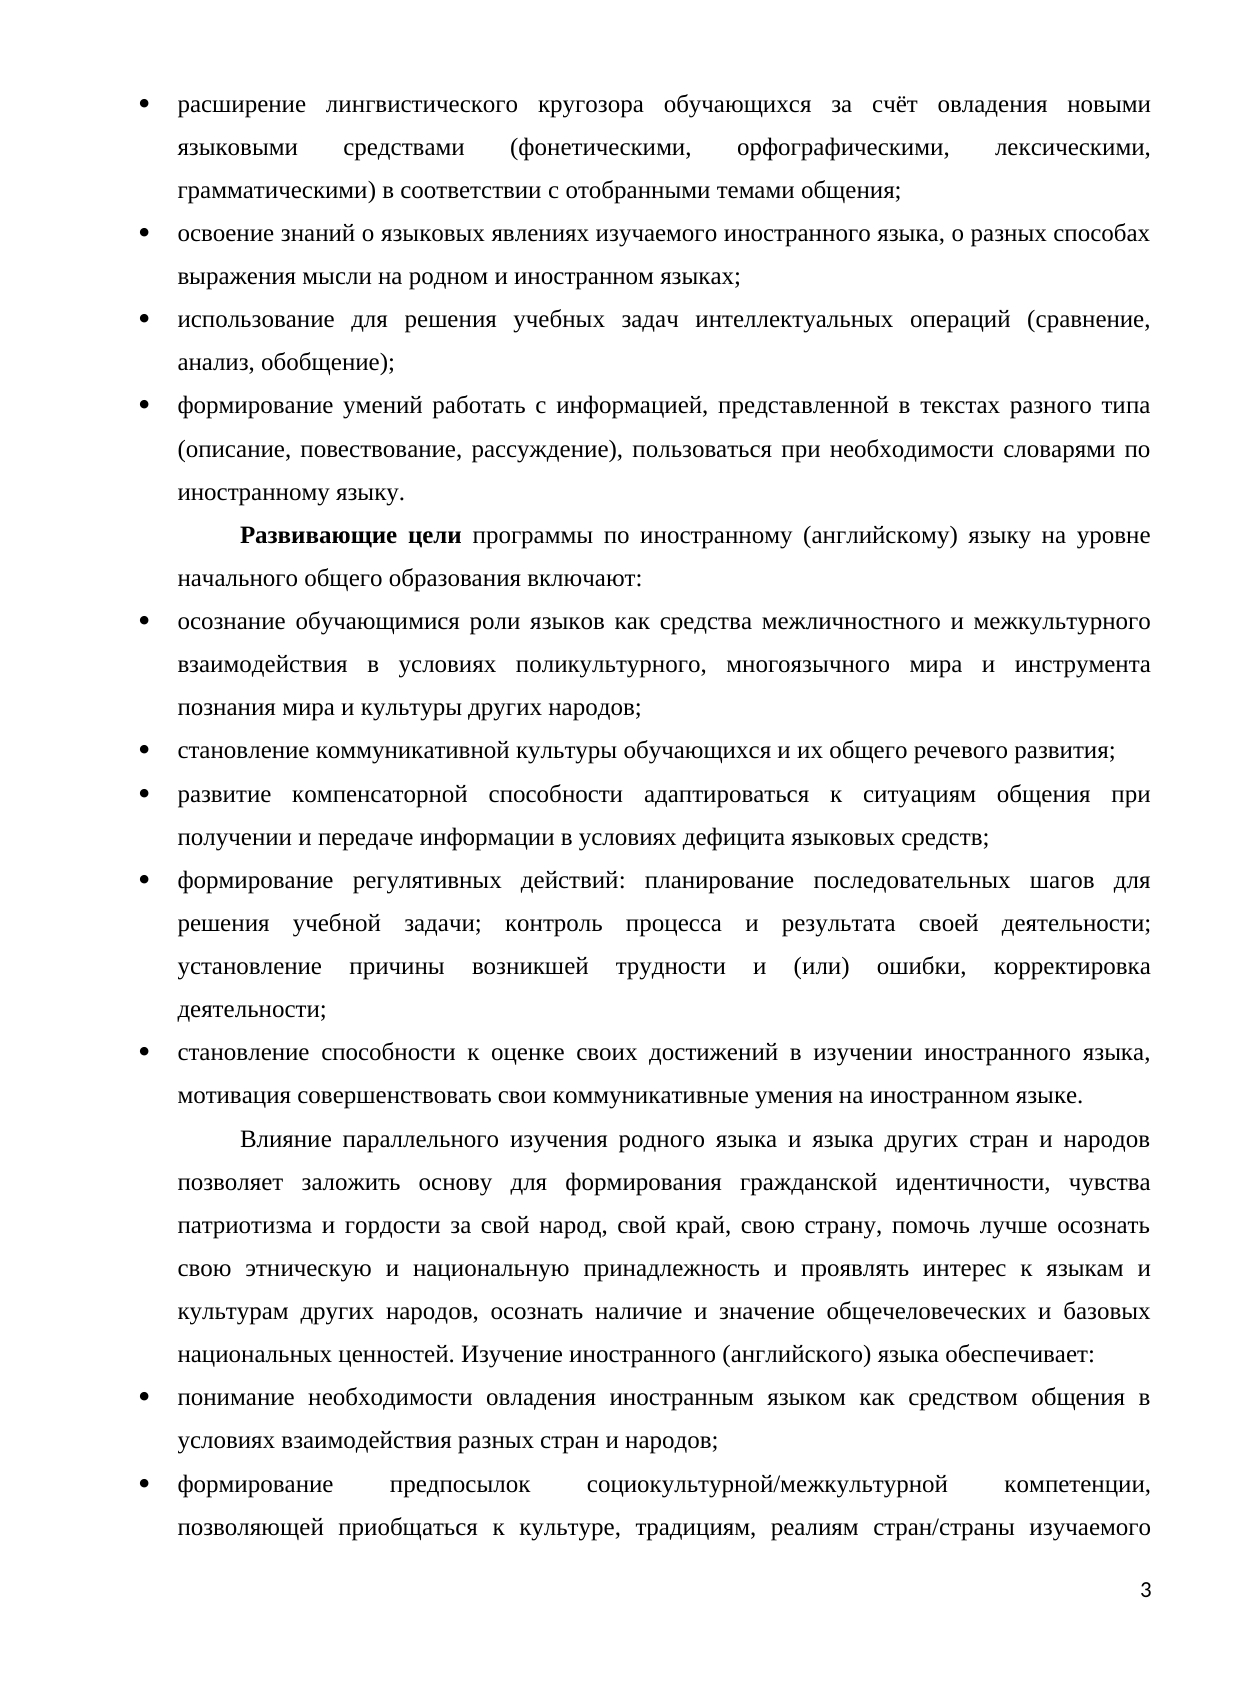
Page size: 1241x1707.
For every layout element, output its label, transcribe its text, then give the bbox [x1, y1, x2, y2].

text Развивающие цели программы по иностранному (английскому) языку на уровне начального общего образования включают: [177, 520, 1152, 592]
list использование для решения учебных задач интеллектуальных операций (сравнение, анализ, обобщение); [140, 304, 1152, 376]
list расширение лингвистического кругозора обучающихся за счёт овладения новыми языковыми средствами (фонетическими, орфографическими, лексическими, грамматическими) в соответствии c отобранными темами общения; [140, 89, 1152, 204]
list формирование умений работать с информацией, представленной в текстах разного типа (описание, повествование, рассуждение), пользоваться при необходимости словарями по иностранному языку. [140, 391, 1152, 506]
list понимание необходимости овладения иностранным языком как средством общения в условиях взаимодействия разных стран и народов; [140, 1382, 1152, 1454]
list развитие компенсаторной способности адаптироваться к ситуациям общения при получении и передаче информации в условиях дефицита языковых средств; [140, 779, 1152, 851]
text Влияние параллельного изучения родного языка и языка других стран и народов позволяет заложить основу для формирования гражданской идентичности, чувства патриотизма и гордости за свой народ, свой край, свою страну, помочь лучше осознать свою этническую и национальную принадлежность и проявлять интерес к языкам и культурам других народов, осознать наличие и значение общечеловеческих и базовых национальных ценностей. Изучение иностранного (английского) языка обеспечивает: [177, 1124, 1152, 1368]
list осознание обучающимися роли языков как средства межличностного и межкультурного взаимодействия в условиях поликультурного, многоязычного мира и инструмента познания мира и культуры других народов; [140, 606, 1152, 721]
list формирование регулятивных действий: планирование последовательных шагов для решения учебной задачи; контроль процесса и результата своей деятельности; установление причины возникшей трудности и (или) ошибки, корректировка деятельности; [140, 865, 1152, 1023]
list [140, 1469, 1152, 1541]
list освоение знаний о языковых явлениях изучаемого иностранного языка, о разных способах выражения мысли на родном и иностранном языках; [140, 218, 1152, 290]
list становление коммуникативной культуры обучающихся и их общего речевого развития; [140, 736, 1152, 764]
list становление способности к оценке своих достижений в изучении иностранного языка, мотивация совершенствовать свои коммуникативные умения на иностранном языке. [140, 1037, 1152, 1109]
